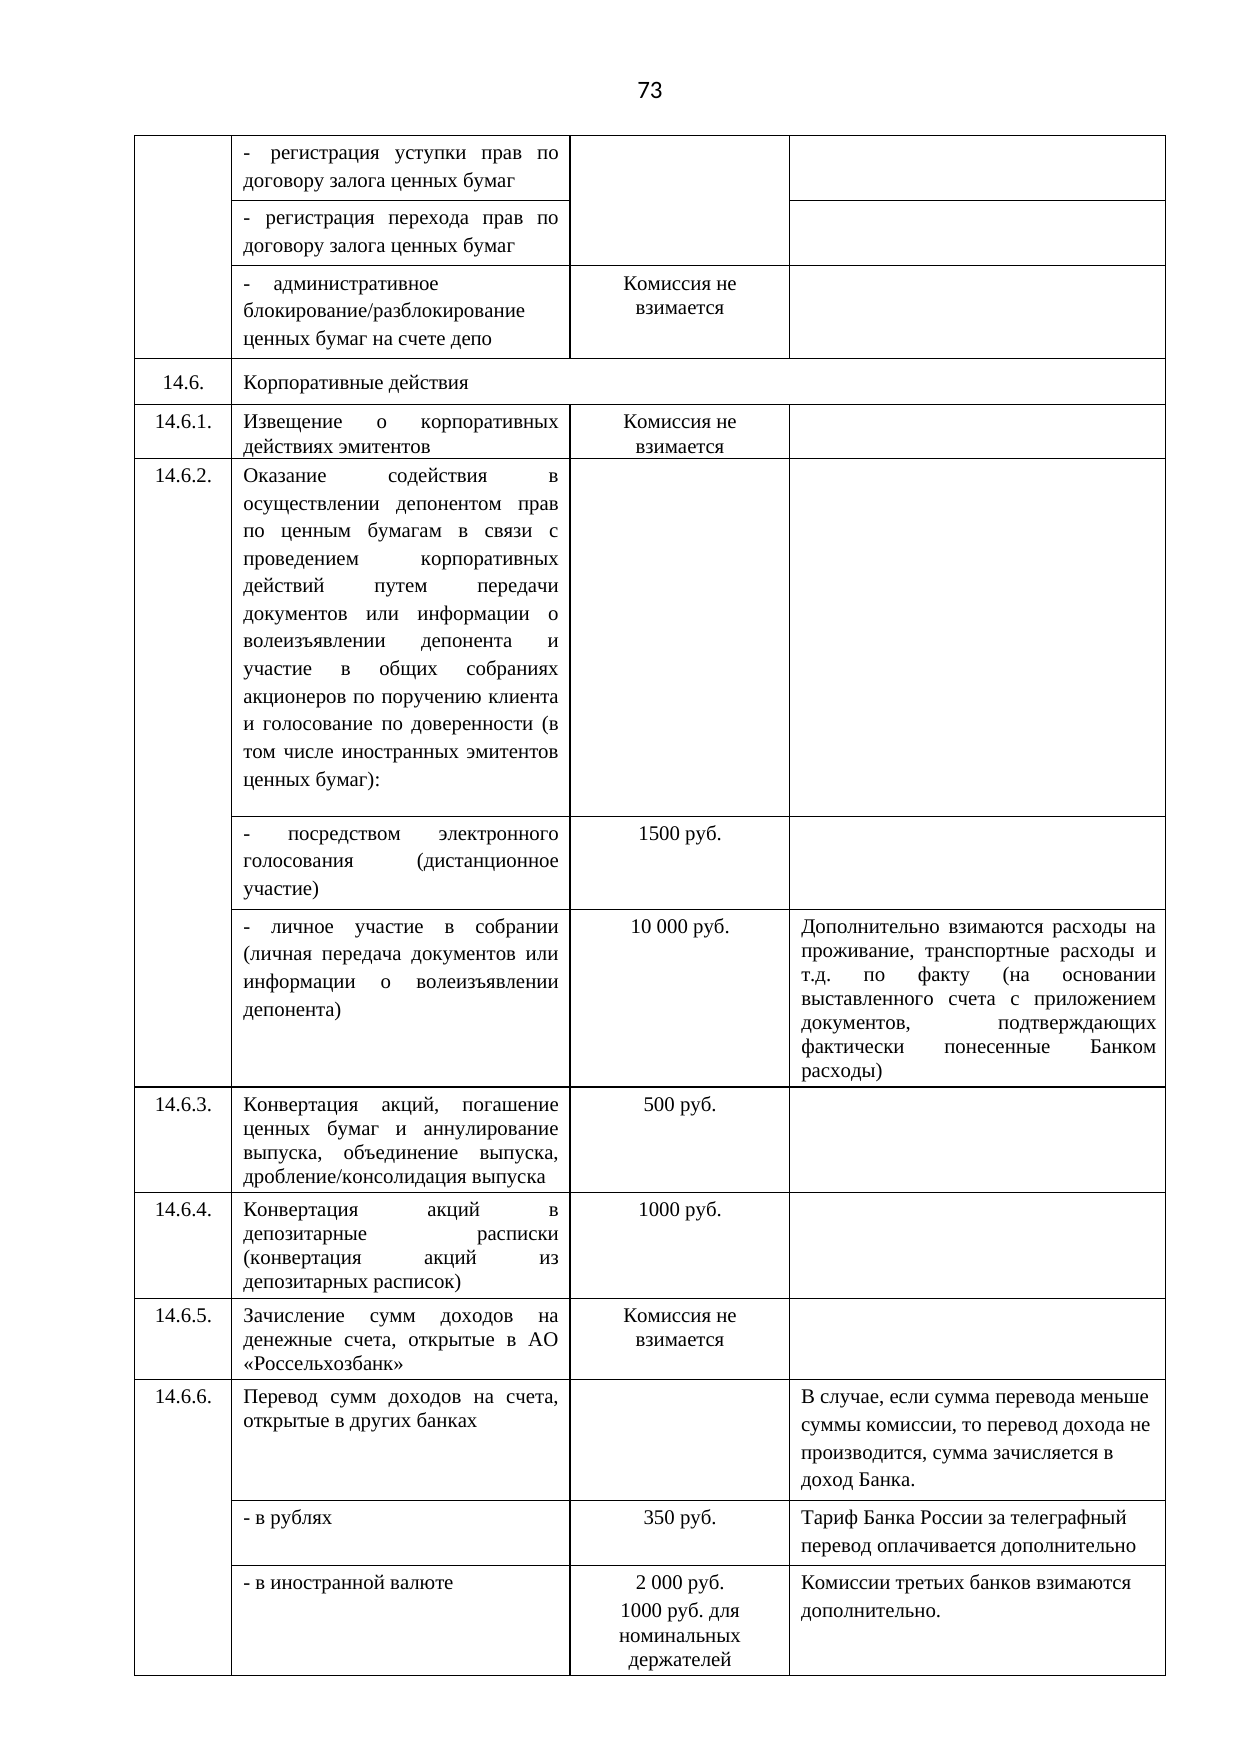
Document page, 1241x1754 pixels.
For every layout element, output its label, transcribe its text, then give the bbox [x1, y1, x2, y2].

table_cell 1500 руб. [571, 817, 789, 908]
table_cell [790, 1193, 1165, 1298]
table_cell - административное блокирование/разблокирование ценных бумаг на счете депо [232, 266, 569, 358]
table_cell Комиссия не взимается [571, 405, 789, 458]
table_cell 14.6.5. [135, 1299, 231, 1379]
table_cell Конвертация акций в депозитарные расписки (конвертация акций из депозитарных расписок) [232, 1193, 569, 1298]
table_cell [790, 201, 1165, 265]
table_cell [571, 1380, 789, 1500]
table_cell [571, 459, 789, 816]
table_cell Корпоративные действия [232, 359, 1165, 404]
table_cell Комиссия не взимается [571, 1299, 789, 1379]
table_cell 2 000 руб. 1000 руб. для номинальных держателей [571, 1566, 789, 1675]
table_cell 14.6.2. [135, 459, 231, 1086]
table_cell [790, 1299, 1165, 1379]
table_cell [790, 266, 1165, 358]
table_cell [790, 459, 1165, 816]
table_cell Конвертация акций, погашение ценных бумаг и аннулирование выпуска, объединение выпуска, дробление/консолидация выпуска [232, 1088, 569, 1192]
table_cell 14.6.6. [135, 1380, 231, 1675]
table_cell 350 руб. [571, 1501, 789, 1565]
table_cell - регистрация перехода прав по договору залога ценных бумаг [232, 201, 569, 265]
table_cell 500 руб. [571, 1088, 789, 1192]
table_cell 14.6.3. [135, 1088, 231, 1192]
table_cell Зачисление сумм доходов на денежные счета, открытые в АО «Россельхозбанк» [232, 1299, 569, 1379]
table_cell Оказание содействия в осуществлении депонентом прав по ценным бумагам в связи с проведением корпоративных действий путем передачи документов или информации о волеизъявлении депонента и участие в общих собраниях акционеров по поручению клиента и голосование по доверенности (в том числе иностранных эмитентов ценных бумаг): [232, 459, 569, 816]
table_cell 14.6.1. [135, 405, 231, 458]
table_cell Извещение о корпоративных действиях эмитентов [232, 405, 569, 458]
table_cell - личное участие в собрании (личная передача документов или информации о волеизъявлении депонента) [232, 910, 569, 1086]
table_cell [790, 136, 1165, 200]
table_cell 10 000 руб. [571, 910, 789, 1086]
table_cell Тариф Банка России за телеграфный перевод оплачивается дополнительно [790, 1501, 1165, 1565]
table_cell В случае, если сумма перевода меньше суммы комиссии, то перевод дохода не производится, сумма зачисляется в доход Банка. [790, 1380, 1165, 1500]
table_cell Комиссии третьих банков взимаются дополнительно. [790, 1566, 1165, 1675]
table_cell Дополнительно взимаются расходы на проживание, транспортные расходы и т.д. по факту (на основании выставленного счета с приложением документов, подтверждающих фактически понесенные Банком расходы) [790, 910, 1165, 1086]
table_cell - посредством электронного голосования (дистанционное участие) [232, 817, 569, 908]
table_cell - в рублях [232, 1501, 569, 1565]
table_cell - регистрация уступки прав по договору залога ценных бумаг [232, 136, 569, 200]
table_cell 14.6. [135, 359, 231, 404]
table_cell Перевод сумм доходов на счета, открытые в других банках [232, 1380, 569, 1500]
table_cell 14.6.4. [135, 1193, 231, 1298]
table_cell Комиссия не взимается [571, 266, 789, 358]
table_cell 1000 руб. [571, 1193, 789, 1298]
table_cell [790, 1088, 1165, 1192]
table_cell - в иностранной валюте [232, 1566, 569, 1675]
table_cell [790, 817, 1165, 908]
table_cell [790, 405, 1165, 458]
